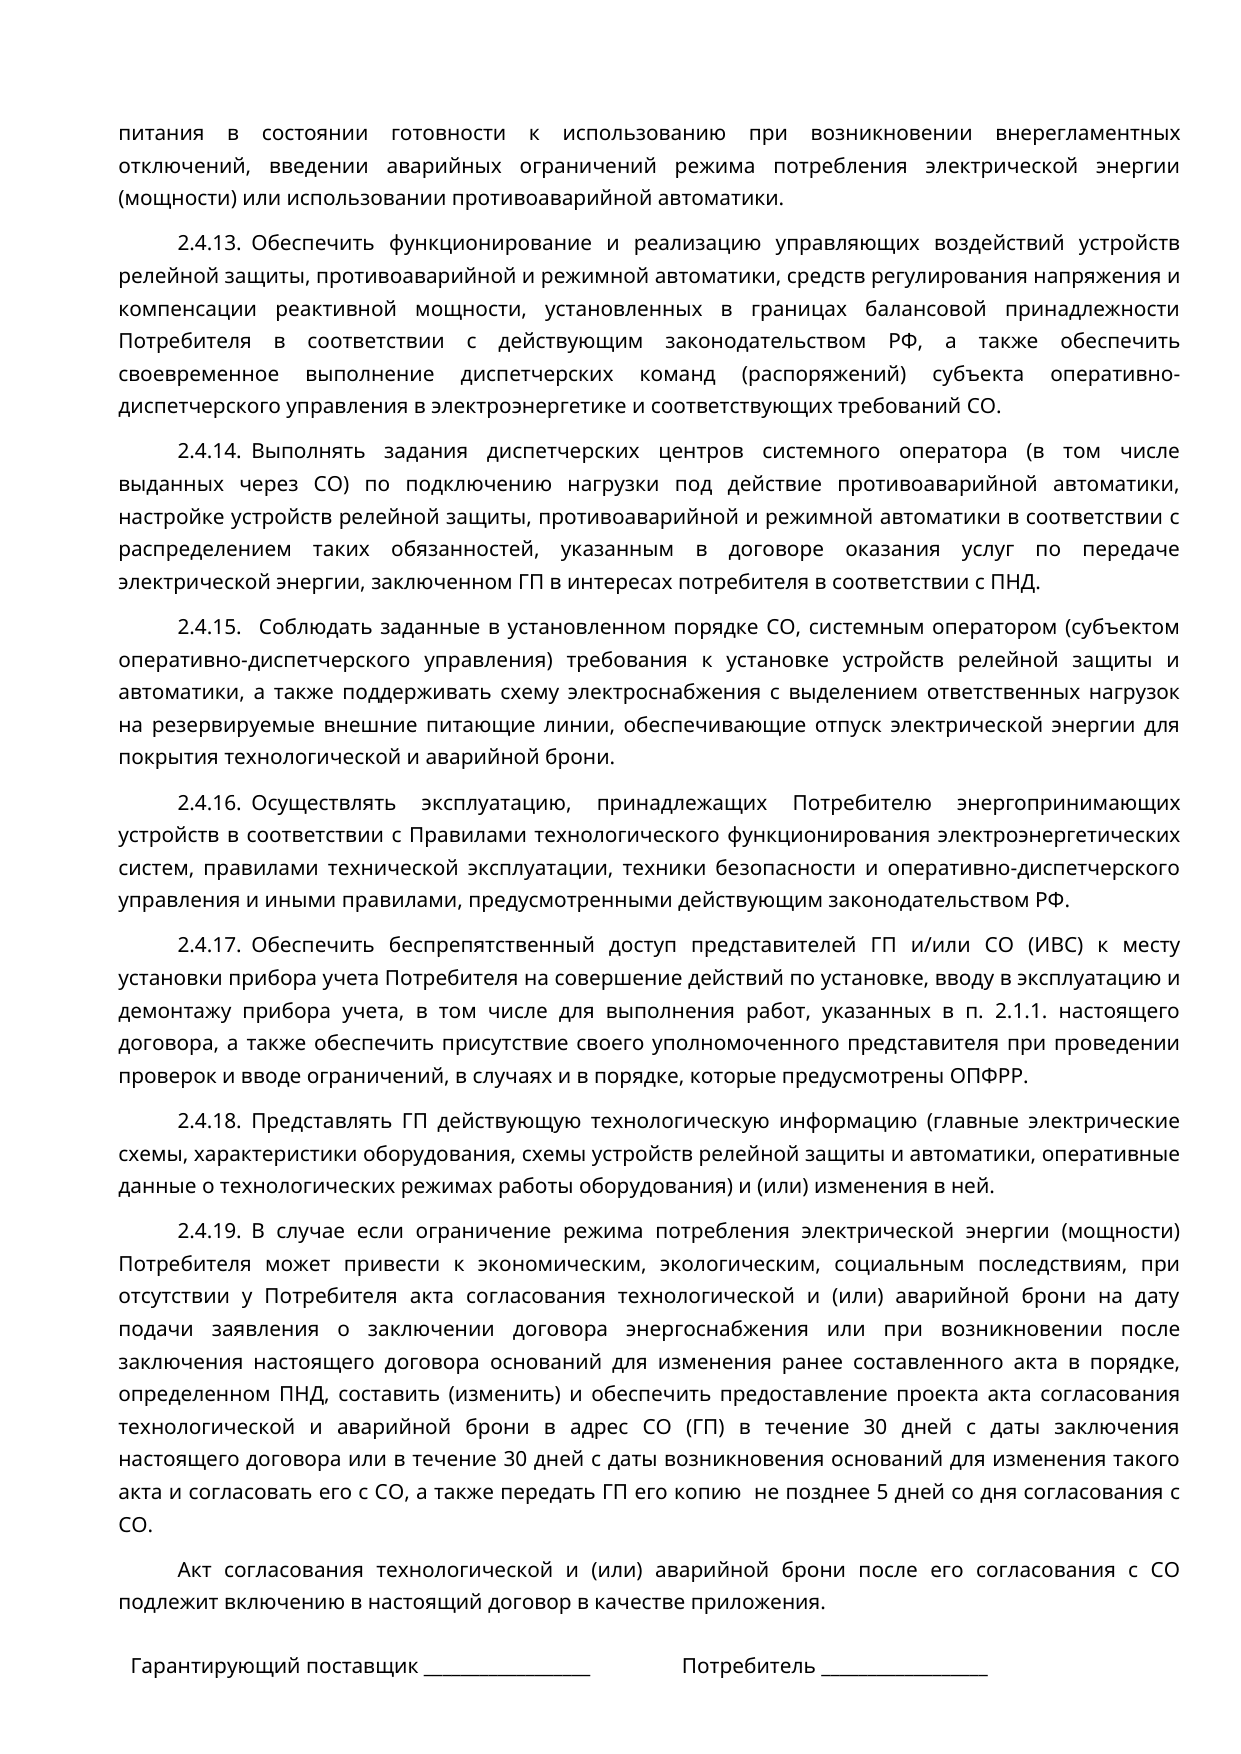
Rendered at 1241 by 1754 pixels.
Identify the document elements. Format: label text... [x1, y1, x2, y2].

list Выполнять задания диспетчерских центров системного оператора (в том числе выданных через СО) по подключению нагрузки под действие противоаварийной автоматики, настройке устройств релейной защиты, противоаварийной и режимной автоматики в соответствии с распределением таких обязанностей, указанным в договоре оказания услуг по передаче электрической энергии, заключенном ГП в интересах потребителя в соответствии с ПНД. [118, 437, 1181, 595]
list В случае если ограничение режима потребления электрической энергии (мощности) Потребителя может привести к экономическим, экологическим, социальным последствиям, при отсутствии у Потребителя акта согласования технологической и (или) аварийной брони на дату подачи заявления о заключении договора энергоснабжения или при возникновении после заключения настоящего договора оснований для изменения ранее составленного акта в порядке, определенном ПНД, составить (изменить) и обеспечить предоставление проекта акта согласования технологической и аварийной брони в адрес СО (ГП) в течение 30 дней с даты заключения настоящего договора или в течение 30 дней с даты возникновения оснований для изменения такого акта и согласовать его с СО, а также передать ГП его копию не позднее 5 дней со дня согласования с СО. [118, 1216, 1181, 1538]
list Обеспечить беспрепятственный доступ представителей ГП и/или СО (ИВС) к месту установки прибора учета Потребителя на совершение действий по установке, вводу в эксплуатацию и демонтажу прибора учета, в том числе для выполнения работ, указанных в п. 2.1.1. настоящего договора, а также обеспечить присутствие своего уполномоченного представителя при проведении проверок и вводе ограничений, в случаях и в порядке, которые предусмотрены ОПФРР. [118, 931, 1181, 1089]
text Акт согласования технологической и (или) аварийной брони после его согласования с СО подлежит включению в настоящий договор в качестве приложения. [118, 1555, 1181, 1616]
list Соблюдать заданные в установленном порядке СО, системным оператором (субъектом оперативно-диспетчерского управления) требования к установке устройств релейной защиты и автоматики, а также поддерживать схему электроснабжения с выделением ответственных нагрузок на резервируемые внешние питающие линии, обеспечивающие отпуск электрической энергии для покрытия технологической и аварийной брони. [118, 612, 1181, 771]
list Осуществлять эксплуатацию, принадлежащих Потребителю энергопринимающих устройств в соответствии с Правилами технологического функционирования электроэнергетических систем, правилами технической эксплуатации, техники безопасности и оперативно-диспетчерского управления и иными правилами, предусмотренными действующим законодательством РФ. [118, 788, 1181, 914]
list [118, 118, 1181, 212]
list Представлять ГП действующую технологическую информацию (главные электрические схемы, характеристики оборудования, схемы устройств релейной защиты и автоматики, оперативные данные о технологических режимах работы оборудования) и (или) изменения в ней. [118, 1106, 1181, 1200]
list Обеспечить функционирование и реализацию управляющих воздействий устройств релейной защиты, противоаварийной и режимной автоматики, средств регулирования напряжения и компенсации реактивной мощности, установленных в границах балансовой принадлежности Потребителя в соответствии с действующим законодательством РФ, а также обеспечить своевременное выполнение диспетчерских команд (распоряжений) субъекта оперативно-диспетчерского управления в электроэнергетике и соответствующих требований СО. [118, 228, 1181, 420]
